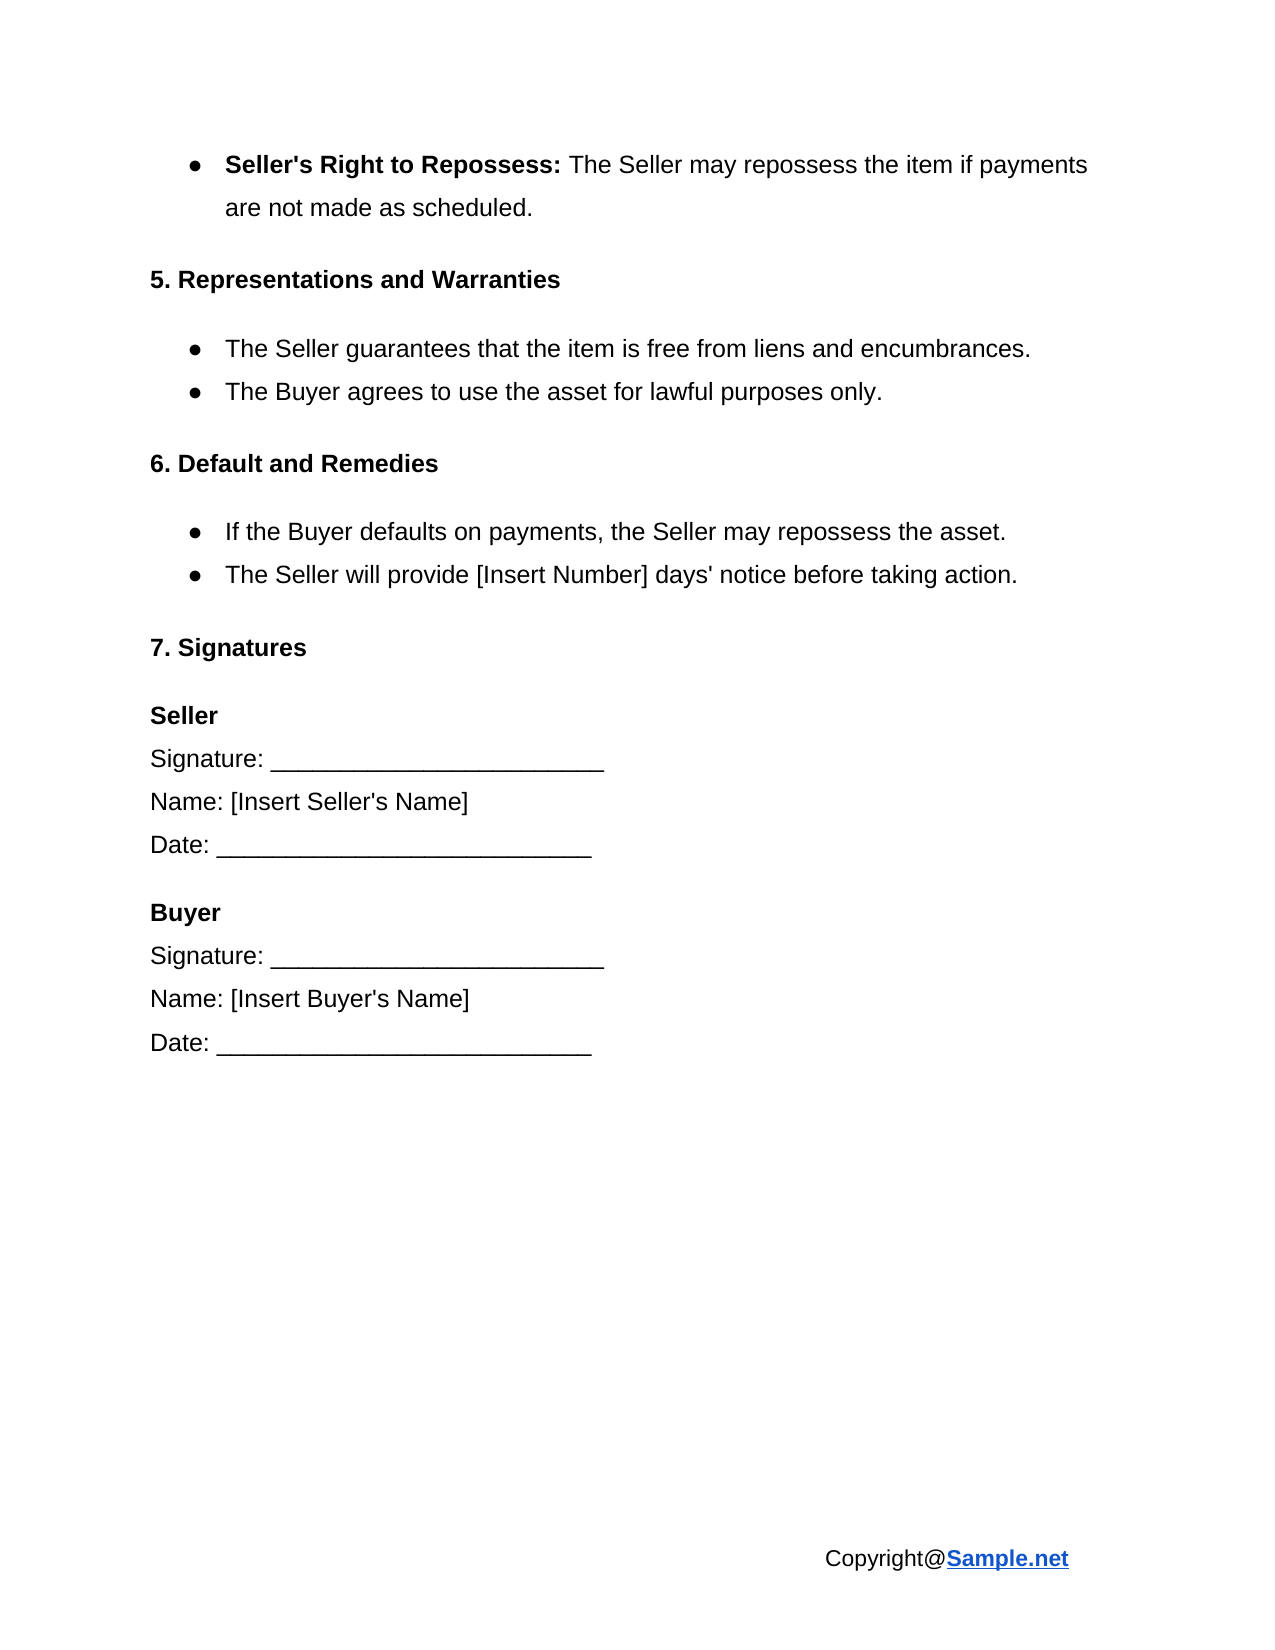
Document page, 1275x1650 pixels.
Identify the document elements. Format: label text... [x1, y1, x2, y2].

text Seller Signature: ________________________ Name: [Insert Seller's Name] Date: ___________________________ [150, 701, 1125, 859]
subtitle 5. Representations and Warranties [150, 265, 1125, 294]
list If the Buyer defaults on payments, the Seller may repossess the asset. [187, 517, 1125, 546]
list The Seller guarantees that the item is free from liens and encumbrances. [187, 333, 1125, 362]
list Seller's Right to Repossess: The Seller may repossess the item if payments are not made as scheduled. [187, 150, 1125, 222]
subtitle 6. Default and Remedies [150, 449, 1125, 478]
text Buyer Signature: ________________________ Name: [Insert Buyer's Name] Date: ___________________________ [150, 898, 1125, 1056]
list The Buyer agrees to use the asset for lawful purposes only. [187, 377, 1125, 405]
list The Seller will provide [Insert Number] days' notice before taking action. [187, 560, 1125, 589]
subtitle 7. Signatures [150, 632, 1125, 661]
